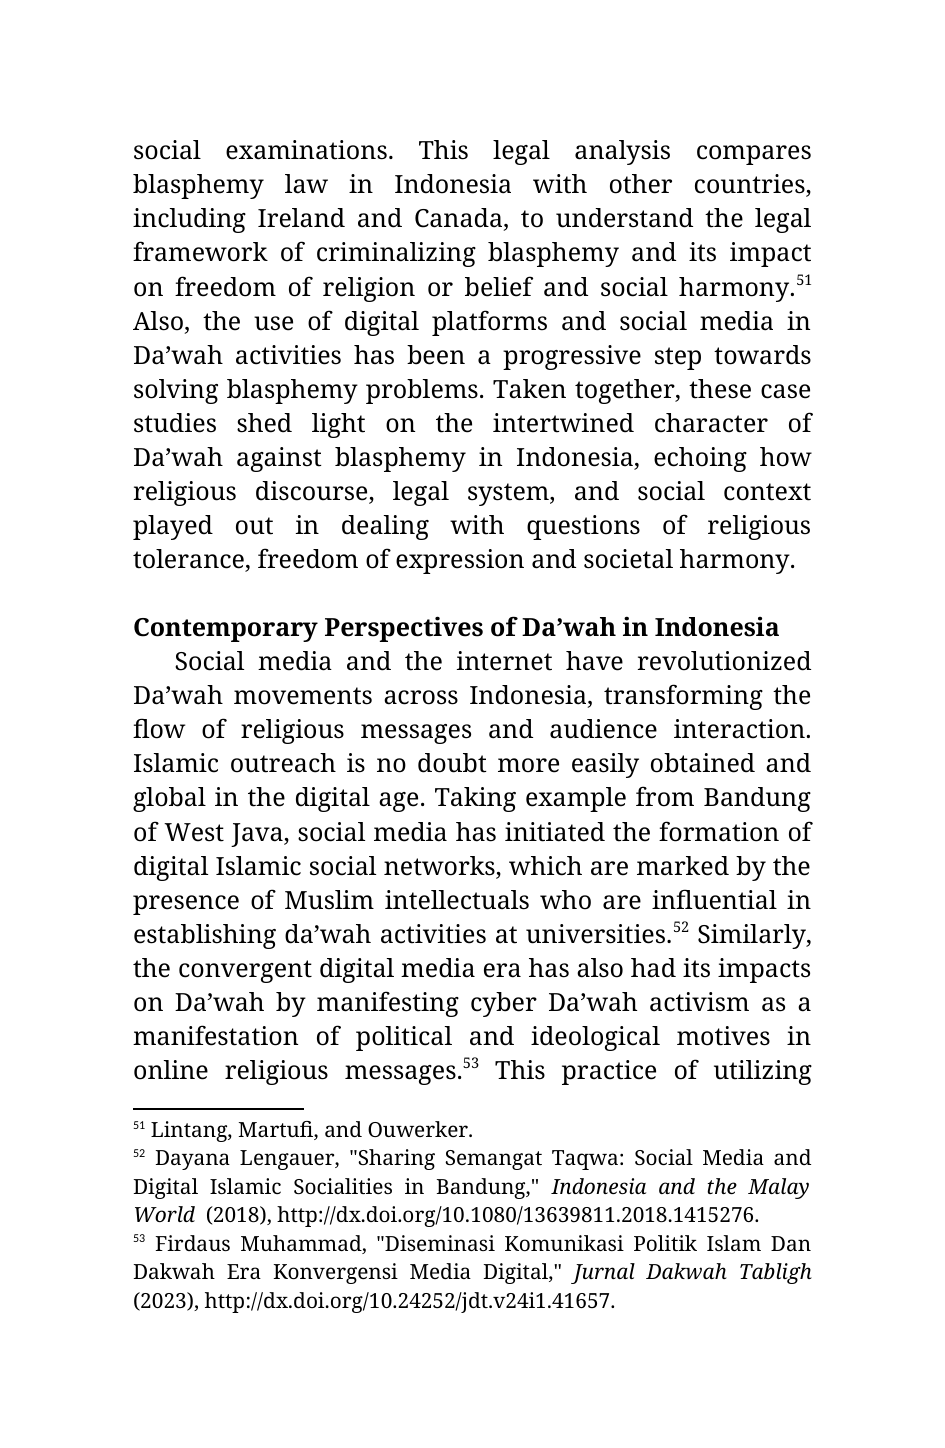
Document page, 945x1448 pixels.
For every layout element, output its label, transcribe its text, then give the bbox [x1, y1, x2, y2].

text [133, 644, 812, 1087]
text The exposure of da’wah against blasphemy case in Indonesia has contributed to the history of demographic change in terms of religious thoughts and social dynamics. A pertinent example of this is the rejection of non-Muslim leaders, such as in the case of Basuki Tjahya Purnama (better known as Ahok), the former Jakarta Governor that was on trial for blasphemy against Quran. These arrests were followed by protests and further allegations of blasphemy against Islam, which sparked resistance among Muslim youth. The next case study of the victimization of Ahmadiyyah in Indonesia, again heavily discriminated against with various violence charges (mostly of heresy) against its member. Putra et al. discuss the implementation of these above challenges by referring on how difficult for Ahmadiyyah community to be an interpart in religious pluralism, and what kind of tolerance in Indonesia needs a further investigation. On the other hand, discussion of blasphemy in Indonesia has come under both legal and social examinations. This legal analysis compares blasphemy law in Indonesia with other countries, including Ireland and Canada, to understand the legal framework of criminalizing blasphemy and its impact on freedom of religion or belief and social harmony. Also, the use of digital platforms and social media in Da’wah activities has been a progressive step towards solving blasphemy problems. Taken together, these case studies shed light on the intertwined character of Da’wah against blasphemy in Indonesia, echoing how religious discourse, legal system, and social context played out in dealing with questions of religious tolerance, freedom of expression and societal harmony. [133, 133, 812, 576]
text Contemporary Perspectives of Da’wah in Indonesia [133, 610, 812, 644]
